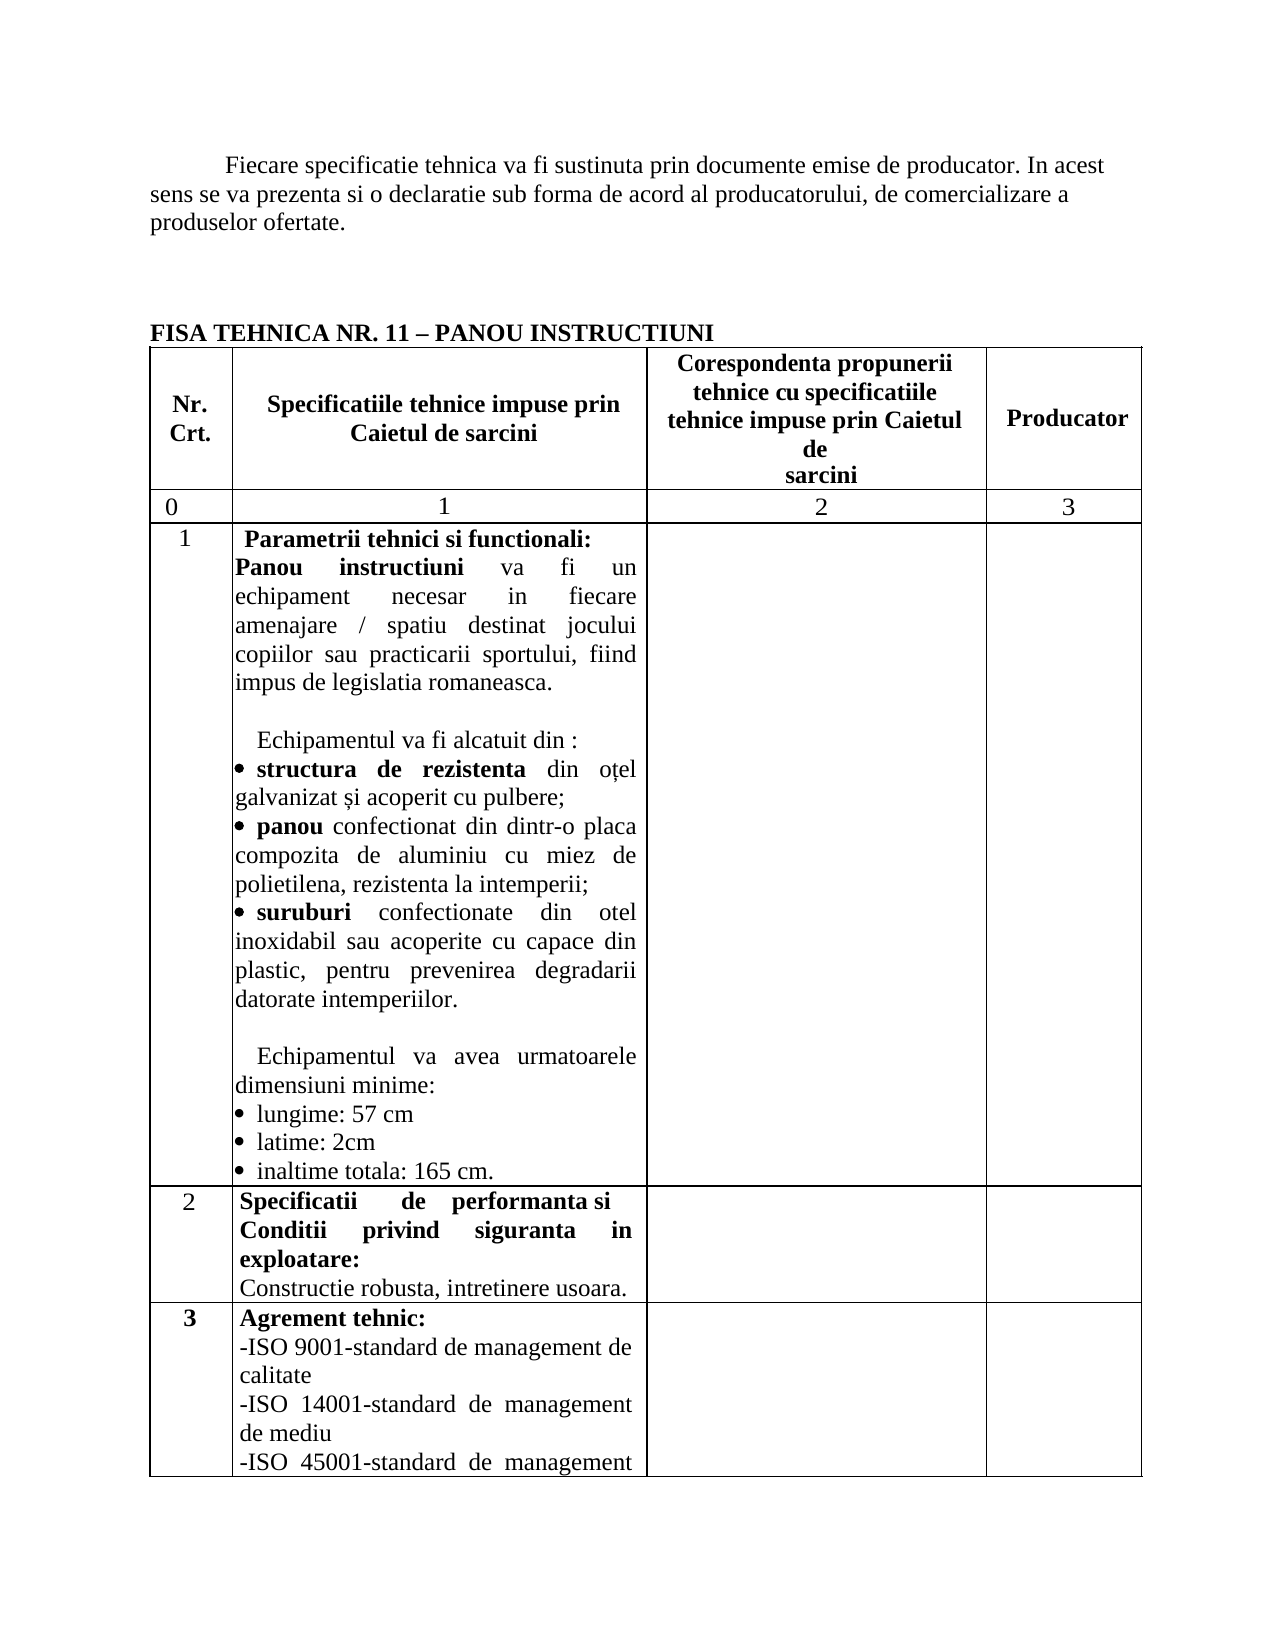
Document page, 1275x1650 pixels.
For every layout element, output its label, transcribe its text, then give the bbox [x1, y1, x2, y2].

table_cell [648, 524, 986, 1185]
table_cell 2 [648, 490, 986, 522]
table_header Producator [987, 348, 1141, 489]
table_cell 3 [987, 490, 1141, 522]
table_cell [233, 1303, 646, 1476]
table_cell [648, 1187, 986, 1301]
table_cell 0 [151, 490, 232, 522]
table_cell 3 [151, 1303, 232, 1476]
table_cell [987, 524, 1141, 1185]
text Fiecare specificatie tehnica va fi sustinuta prin documente emise de producator. In acest sens se va prezenta si o declaratie sub forma de acord al producatorului, de comercializare a produselor ofertate. [150, 150, 1125, 236]
table_cell 1 [233, 490, 646, 522]
table_cell [987, 1303, 1141, 1476]
table_cell 2 [151, 1187, 232, 1301]
table_cell 1 [151, 524, 232, 1185]
table_cell [648, 1303, 986, 1476]
table_cell [987, 1187, 1141, 1301]
table_header Nr. Crt. [151, 348, 232, 489]
table_cell Parametrii tehnici si functionali: Panou instructiuni va fi un echipament necesar in fiecare amenajare / spatiu destinat jocului copiilor sau practicarii sportului, fiind impus de legislatia romaneasca. Echipamentul va fi alcatuit din : structura de rezistenta din oțel galvanizat și acoperit cu pulbere; panou confectionat din dintr-o placa compozita de aluminiu cu miez de polietilena, rezistenta la intemperii; suruburi confectionate din otel inoxidabil sau acoperite cu capace din plastic, pentru prevenirea degradarii datorate intemperiilor. Echipamentul va avea urmatoarele dimensiuni minime: lungime: 57 cm latime: 2cm inaltime totala: 165 cm. [233, 524, 646, 1185]
table_header Specificatiile tehnice impuse prin Caietul de sarcini [233, 348, 646, 489]
text FISA TEHNICA NR. 11 – PANOU INSTRUCTIUNI [150, 318, 1125, 346]
table_cell Specificatii de performanta si Conditii privind siguranta in exploatare: Constructie robusta, intretinere usoara. [233, 1187, 646, 1301]
table_header Corespondenta propunerii tehnice cu specificatiile tehnice impuse prin Caietul de sarcini [648, 348, 986, 489]
